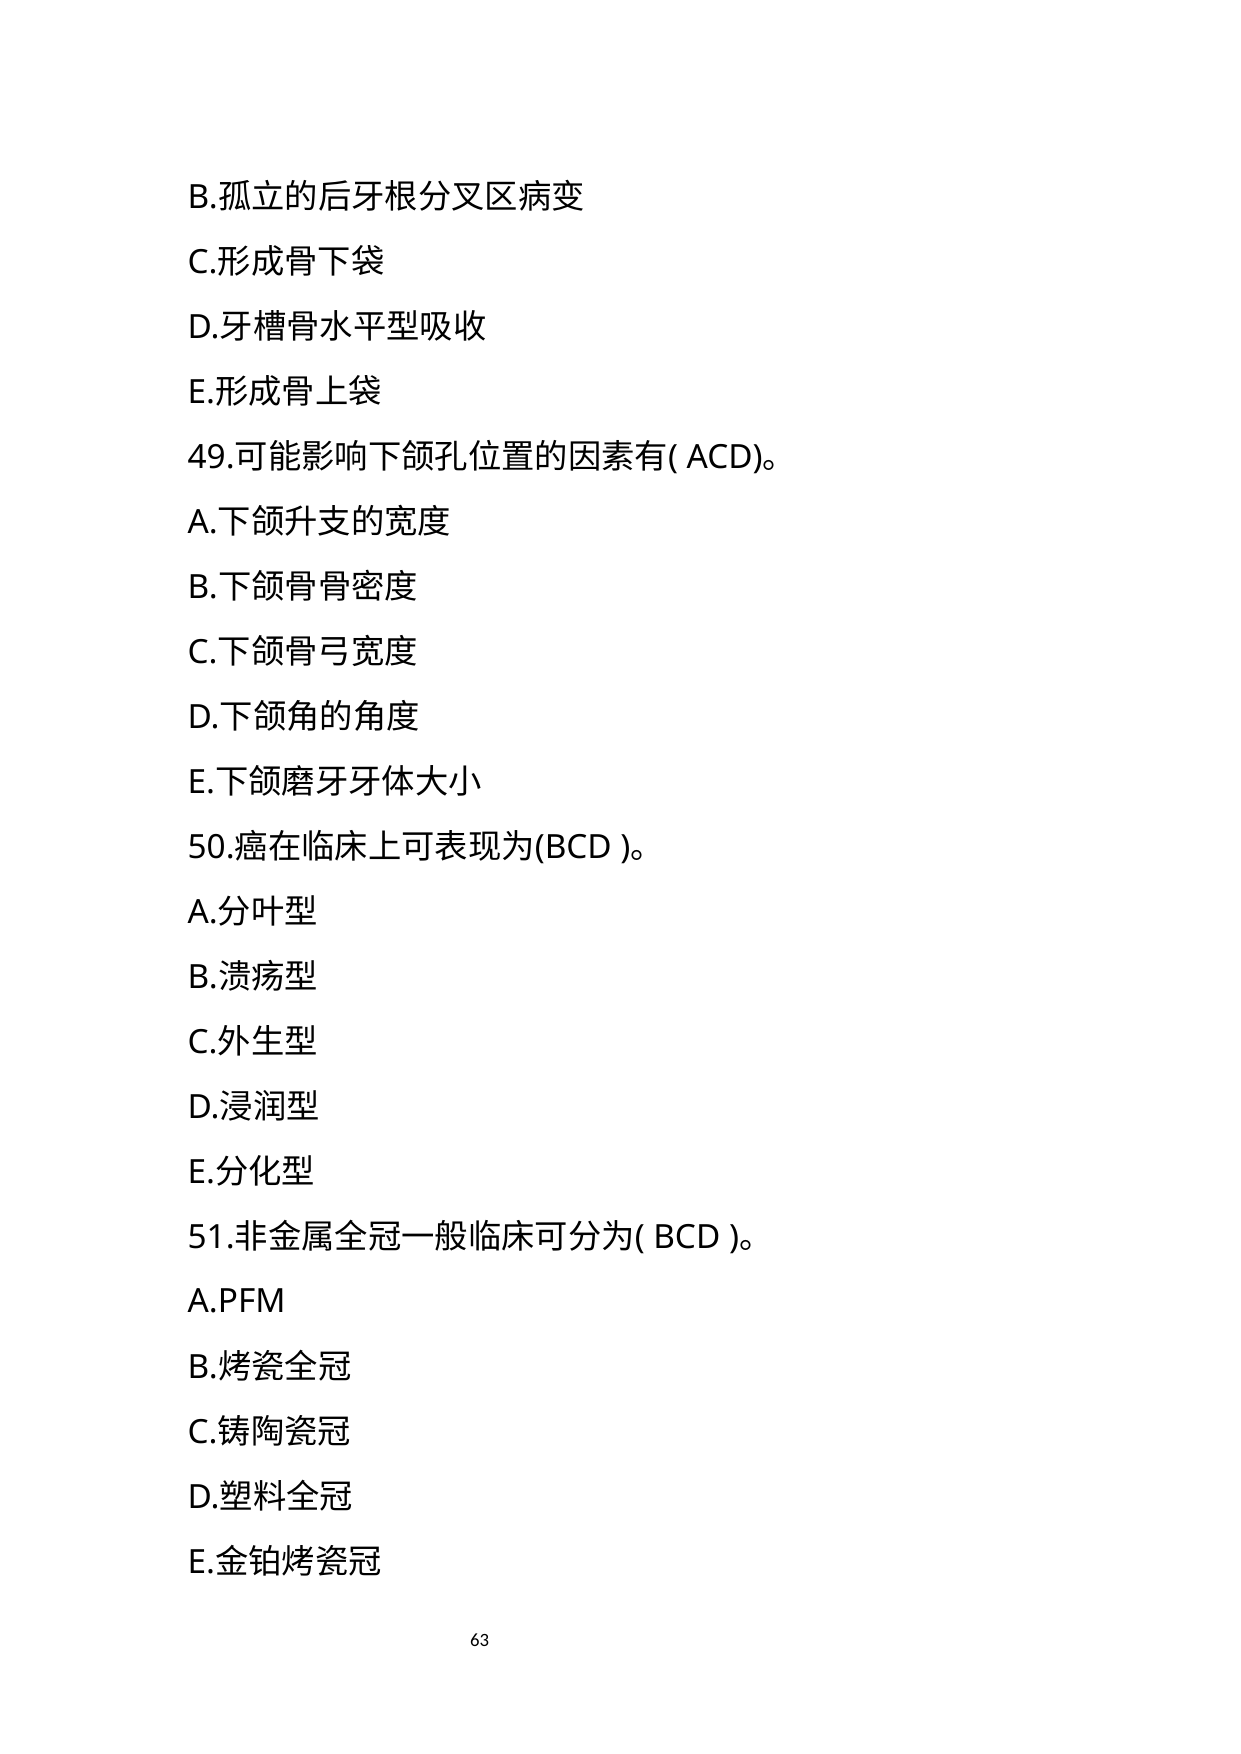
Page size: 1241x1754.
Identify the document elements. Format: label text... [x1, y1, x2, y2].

text B.孤立的后牙根分叉区病变 [187, 162, 1053, 227]
text D.牙槽骨水平型吸收 [187, 292, 1053, 357]
text A.PFM [187, 1267, 1053, 1332]
text C.外生型 [187, 1007, 1053, 1072]
text E.形成骨上袋 [187, 357, 1053, 422]
text 49.可能影响下颌孔位置的因素有( ACD)。 [187, 422, 1053, 487]
text 50.癌在临床上可表现为(BCD )。 [187, 812, 1053, 877]
text B.烤瓷全冠 [187, 1332, 1053, 1397]
text D.塑料全冠 [187, 1462, 1053, 1527]
text A.分叶型 [187, 877, 1053, 942]
text 51.非金属全冠一般临床可分为( BCD )。 [187, 1202, 1053, 1267]
text B.下颌骨骨密度 [187, 552, 1053, 617]
text E.下颌磨牙牙体大小 [187, 747, 1053, 812]
text C.下颌骨弓宽度 [187, 617, 1053, 682]
text D.浸润型 [187, 1072, 1053, 1137]
text D.下颌角的角度 [187, 682, 1053, 747]
text E.分化型 [187, 1137, 1053, 1202]
text A.下颌升支的宽度 [187, 487, 1053, 552]
text B.溃疡型 [187, 942, 1053, 1007]
text C.铸陶瓷冠 [187, 1397, 1053, 1462]
text E.金铂烤瓷冠 [187, 1527, 1053, 1592]
text C.形成骨下袋 [187, 227, 1053, 292]
